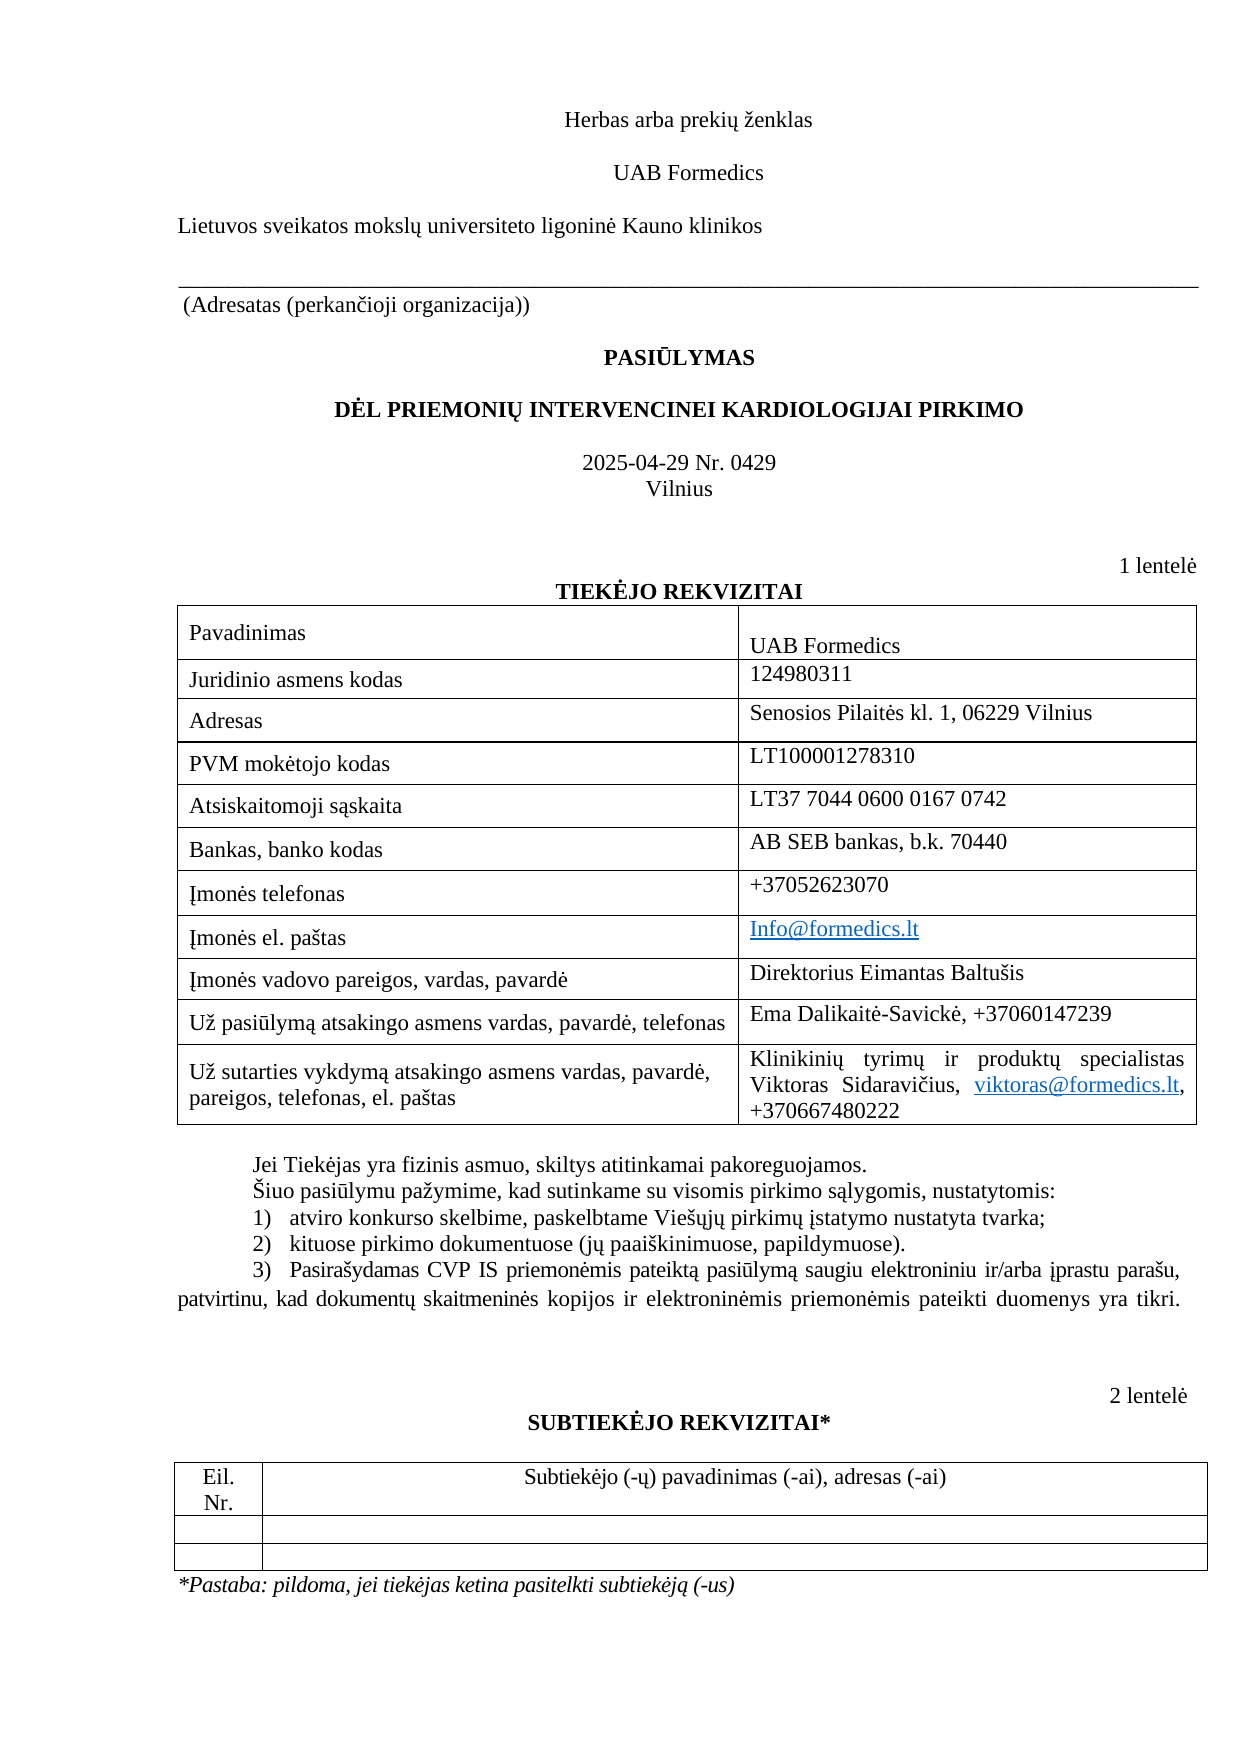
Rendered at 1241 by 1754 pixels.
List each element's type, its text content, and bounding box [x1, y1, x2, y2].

text Jei Tiekėjas yra fizinis asmuo, skiltys atitinkamai pakoreguojamos. [177, 1151, 1181, 1177]
table_cell Įmonės vadovo pareigos, vardas, pavardė [178, 959, 738, 999]
table_cell Už sutarties vykdymą atsakingo asmens vardas, pavardė, pareigos, telefonas, el. paštas [178, 1045, 738, 1124]
table_cell Įmonės telefonas [178, 871, 738, 914]
table_cell [175, 1544, 262, 1570]
table_cell Ema Dalikaitė-Savickė, +37060147239 [739, 1000, 1196, 1044]
table_cell AB SEB bankas, b.k. 70440 [739, 828, 1196, 870]
list kituose pirkimo dokumentuose (jų paaiškinimuose, papildymuose). [177, 1230, 1181, 1257]
table_cell Įmonės el. paštas [178, 916, 738, 958]
table_header Eil. Nr. [175, 1463, 262, 1515]
table_cell [263, 1544, 1207, 1570]
text Lietuvos sveikatos mokslų universiteto ligoninė Kauno klinikos [177, 212, 1200, 238]
table_header UAB Formedics [739, 606, 1196, 658]
text 1 lentelė [177, 528, 1197, 578]
text (Adresatas (perkančioji organizacija)) [177, 291, 1181, 317]
table_cell Juridinio asmens kodas [178, 660, 738, 698]
table_cell Klinikinių tyrimų ir produktų specialistas Viktoras Sidaravičius, viktoras@formedics.lt, +370667480222 [739, 1045, 1196, 1124]
table_cell +37052623070 [739, 871, 1196, 914]
text _________________________________________________________________________________________ [177, 264, 1200, 291]
text 2 lentelė [177, 1358, 1197, 1409]
table_cell [175, 1516, 262, 1543]
table_header Pavadinimas [178, 606, 738, 658]
text *Pastaba: pildoma, jei tiekėjas ketina pasitelkti subtiekėją (-us) [177, 1571, 1181, 1598]
text SUBTIEKĖJO REKVIZITAI* [177, 1409, 1181, 1435]
text Šiuo pasiūlymu pažymime, kad sutinkame su visomis pirkimo sąlygomis, nustatytomis: [177, 1177, 1181, 1204]
table_cell LT100001278310 [739, 743, 1196, 784]
list atviro konkurso skelbime, paskelbtame Viešųjų pirkimų įstatymo nustatyta tvarka; [177, 1204, 1181, 1230]
table_cell Direktorius Eimantas Baltušis [739, 959, 1196, 999]
text Herbas arba prekių ženklas [177, 106, 1200, 133]
text TIEKĖJO REKVIZITAI [177, 578, 1181, 605]
table_cell Adresas [178, 699, 738, 741]
table_cell Info@formedics.lt [739, 916, 1196, 958]
table_cell [263, 1516, 1207, 1543]
table_cell Už pasiūlymą atsakingo asmens vardas, pavardė, telefonas [178, 1000, 738, 1044]
table_header Subtiekėjo (-ų) pavadinimas (-ai), adresas (-ai) [263, 1463, 1207, 1515]
list Pasirašydamas CVP IS priemonėmis pateiktą pasiūlymą saugiu elektroniniu ir/arba įprastu parašu, patvirtinu, kad dokumentų skaitmeninės kopijos ir elektroninėmis priemonėmis pateikti duomenys yra tikri. [177, 1257, 1181, 1340]
table_cell LT37 7044 0600 0167 0742 [739, 785, 1196, 827]
text 2025-04-29 Nr. 0429 [177, 449, 1181, 475]
table_cell PVM mokėtojo kodas [178, 743, 738, 784]
table_cell Atsiskaitomoji sąskaita [178, 785, 738, 827]
text PASIŪLYMAS [177, 343, 1181, 370]
text DĖL PRIEMONIŲ INTERVENCINEI KARDIOLOGIJAI PIRKIMO [177, 396, 1181, 423]
text UAB Formedics [177, 159, 1200, 185]
table_cell 124980311 [739, 660, 1196, 698]
text Vilnius [177, 475, 1181, 502]
table_cell Senosios Pilaitės kl. 1, 06229 Vilnius [739, 699, 1196, 741]
table_cell Bankas, banko kodas [178, 828, 738, 870]
